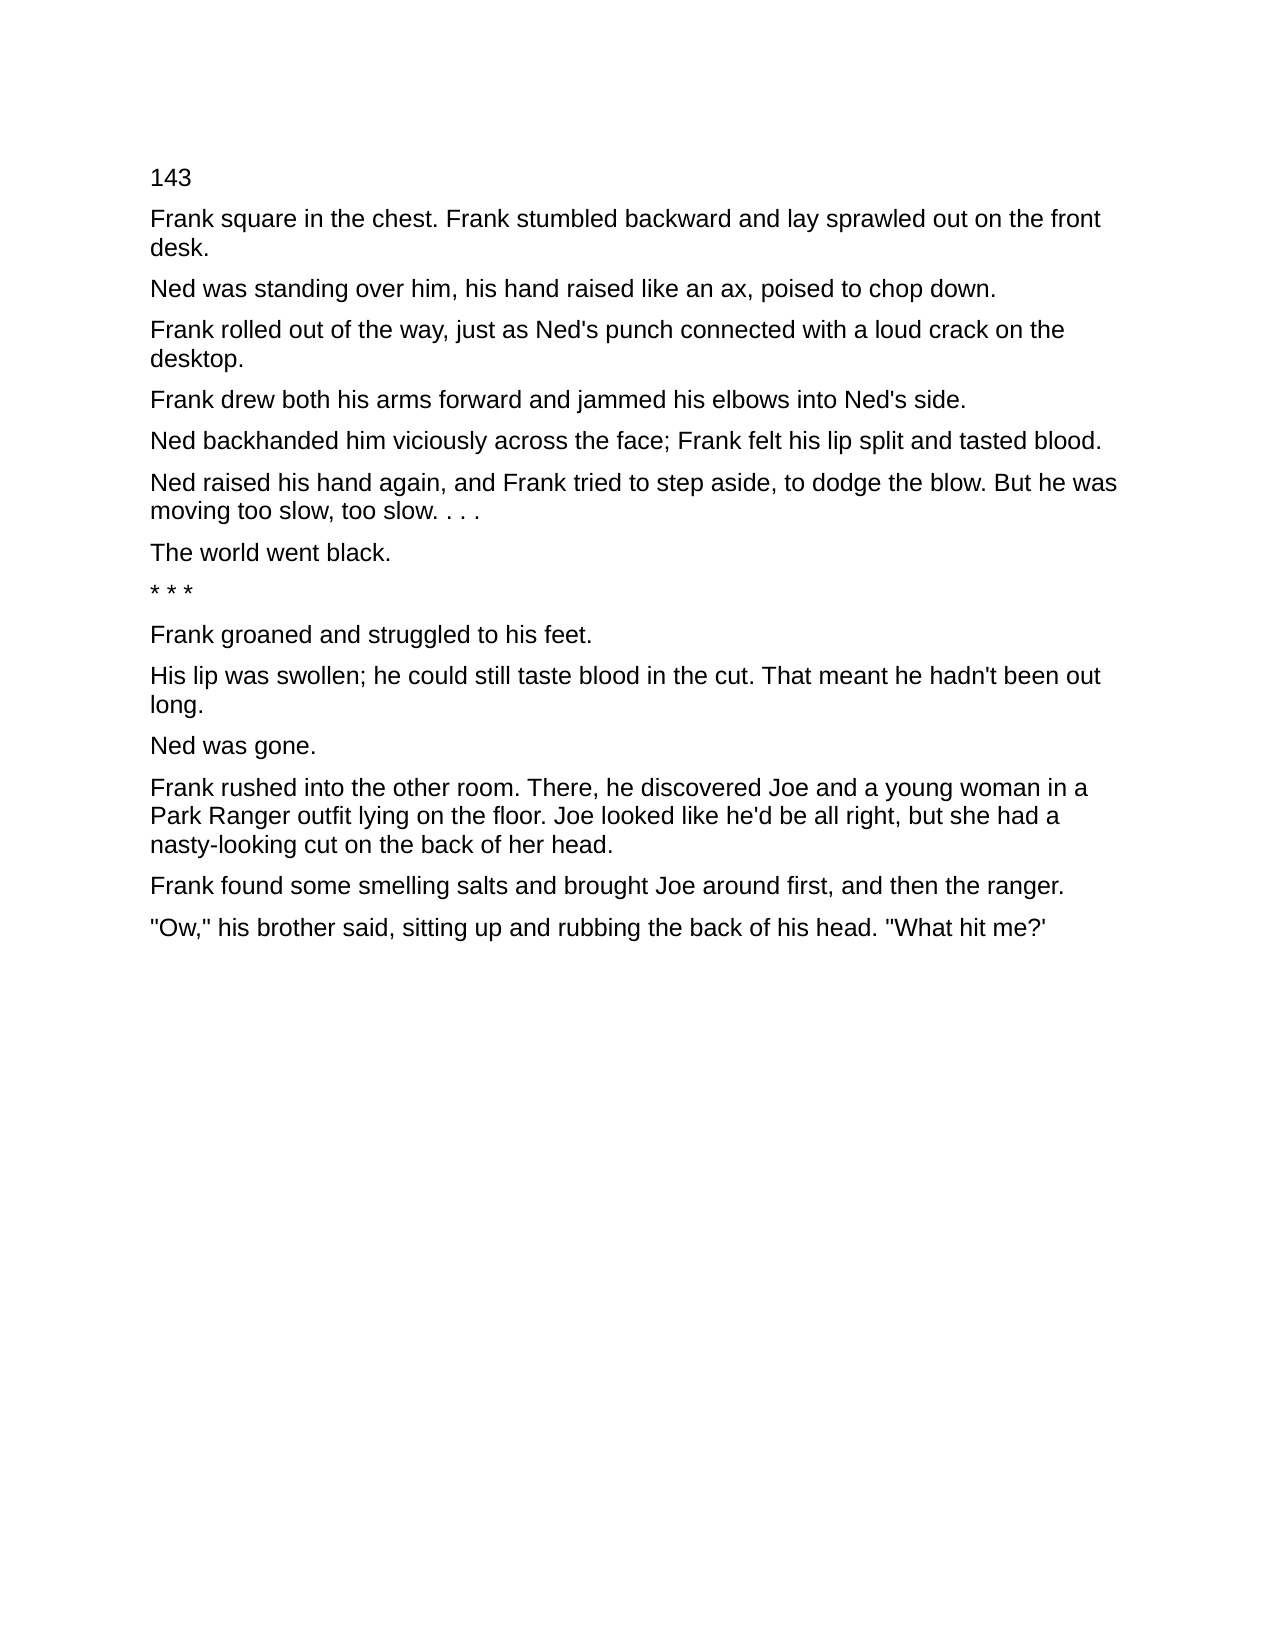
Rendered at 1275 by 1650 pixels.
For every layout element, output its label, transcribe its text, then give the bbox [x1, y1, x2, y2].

text Frank rushed into the other room. There, he discovered Joe and a young woman in a Park Ranger outfit lying on the floor. Joe looked like he'd be all right, but she had a nasty-looking cut on the back of her head. [150, 772, 1125, 859]
text Frank rolled out of the way, just as Ned's punch connected with a loud crack on the desktop. [150, 315, 1125, 372]
text Ned backhanded him viciously across the face; Frank felt his lip split and tasted blood. [150, 426, 1125, 455]
text 143 [150, 162, 1125, 191]
text Frank square in the chest. Frank stumbled backward and lay sprawled out on the front desk. [150, 204, 1125, 261]
text * * * [150, 579, 1125, 607]
text Ned was standing over him, his hand raised like an ax, poised to chop down. [150, 274, 1125, 302]
text His lip was swollen; he could still taste blood in the cut. That meant he hadn't been out long. [150, 661, 1125, 719]
text "Ow," his brother said, sitting up and rubbing the back of his head. "What hit me?' [150, 912, 1125, 941]
text The world went black. [150, 537, 1125, 566]
text Ned raised his hand again, and Frank tried to step aside, to dodge the blow. But he was moving too slow, too slow. . . . [150, 467, 1125, 525]
text Frank groaned and struggled to his feet. [150, 620, 1125, 649]
text Frank drew both his arms forward and jammed his elbows into Ned's side. [150, 385, 1125, 414]
text Ned was gone. [150, 731, 1125, 760]
text Frank found some smelling salts and brought Joe around first, and then the ranger. [150, 871, 1125, 900]
